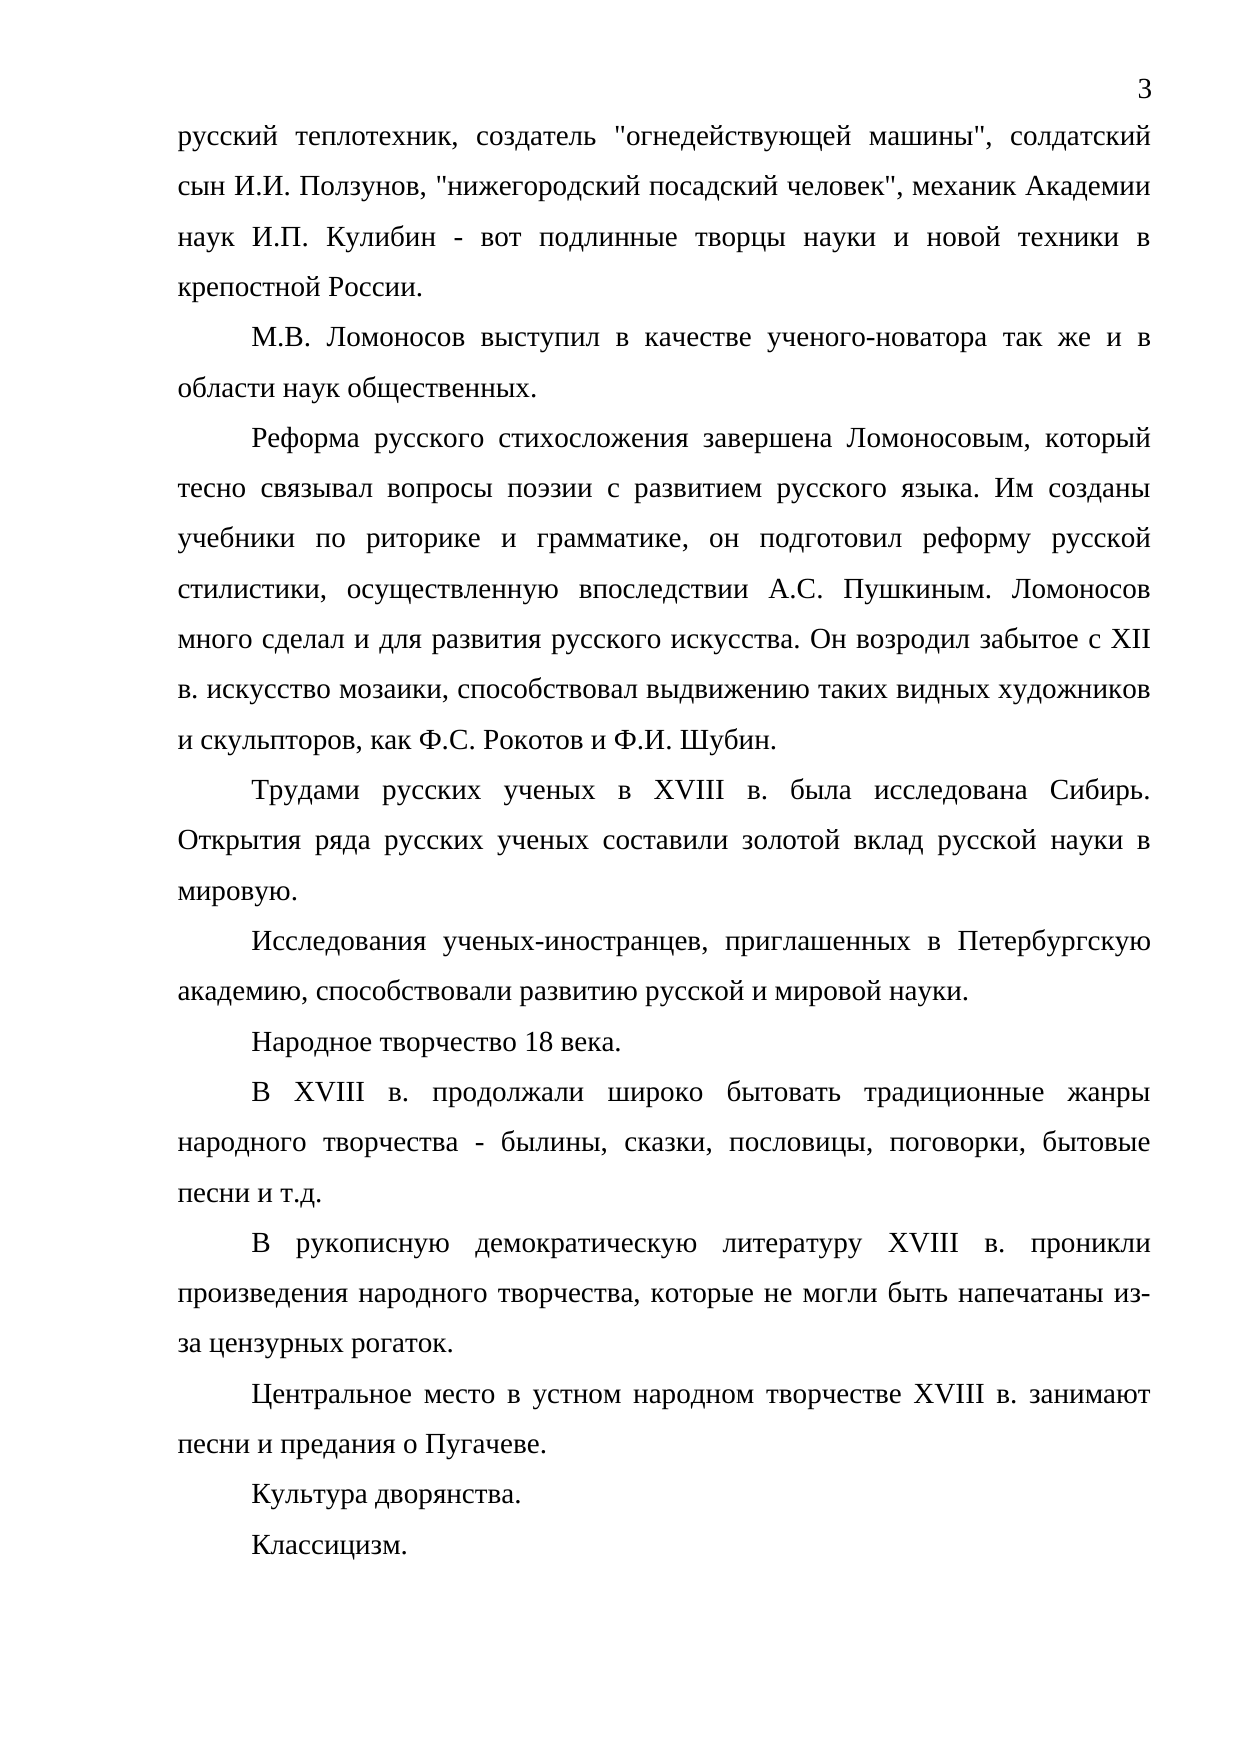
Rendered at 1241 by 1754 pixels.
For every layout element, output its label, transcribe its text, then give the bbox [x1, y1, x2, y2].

text Культура дворянства. [177, 1477, 1152, 1510]
text Реформа русского стихосложения завершена Ломоносовым, который тесно связывал вопросы поэзии с развитием русского языка. Им созданы учебники по риторике и грамматике, он подготовил реформу русской стилистики, осуществленную впоследствии А.С. Пушкиным. Ломоносов много сделал и для развития русского искусства. Он возродил забытое с XII в. искусство мозаики, способствовал выдвижению таких видных художников и скульпторов, как Ф.С. Рокотов и Ф.И. Шубин. [177, 420, 1152, 755]
text Трудами русских ученых в XVIII в. была исследована Сибирь. Открытия ряда русских ученых составили золотой вклад русской науки в мировую. [177, 772, 1152, 906]
text Исследования ученых-иностранцев, приглашенных в Петербургскую академию, способствовали развитию русской и мировой науки. [177, 923, 1152, 1007]
text Классицизм. [177, 1527, 1152, 1560]
text В рукописную демократическую литературу XVIII в. проникли произведения народного творчества, которые не могли быть напечатаны из-за цензурных рогаток. [177, 1225, 1152, 1359]
text Народное творчество 18 века. [177, 1024, 1152, 1057]
text Центральное место в устном народном творчестве XVIII в. занимают песни и предания о Пугачеве. [177, 1376, 1152, 1460]
text М.В. Ломоносов выступил в качестве ученого-новатора так же и в области наук общественных. [177, 319, 1152, 403]
text В XVIII в. продолжали широко бытовать традиционные жанры народного творчества - былины, сказки, пословицы, поговорки, бытовые песни и т.д. [177, 1074, 1152, 1208]
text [177, 118, 1152, 303]
